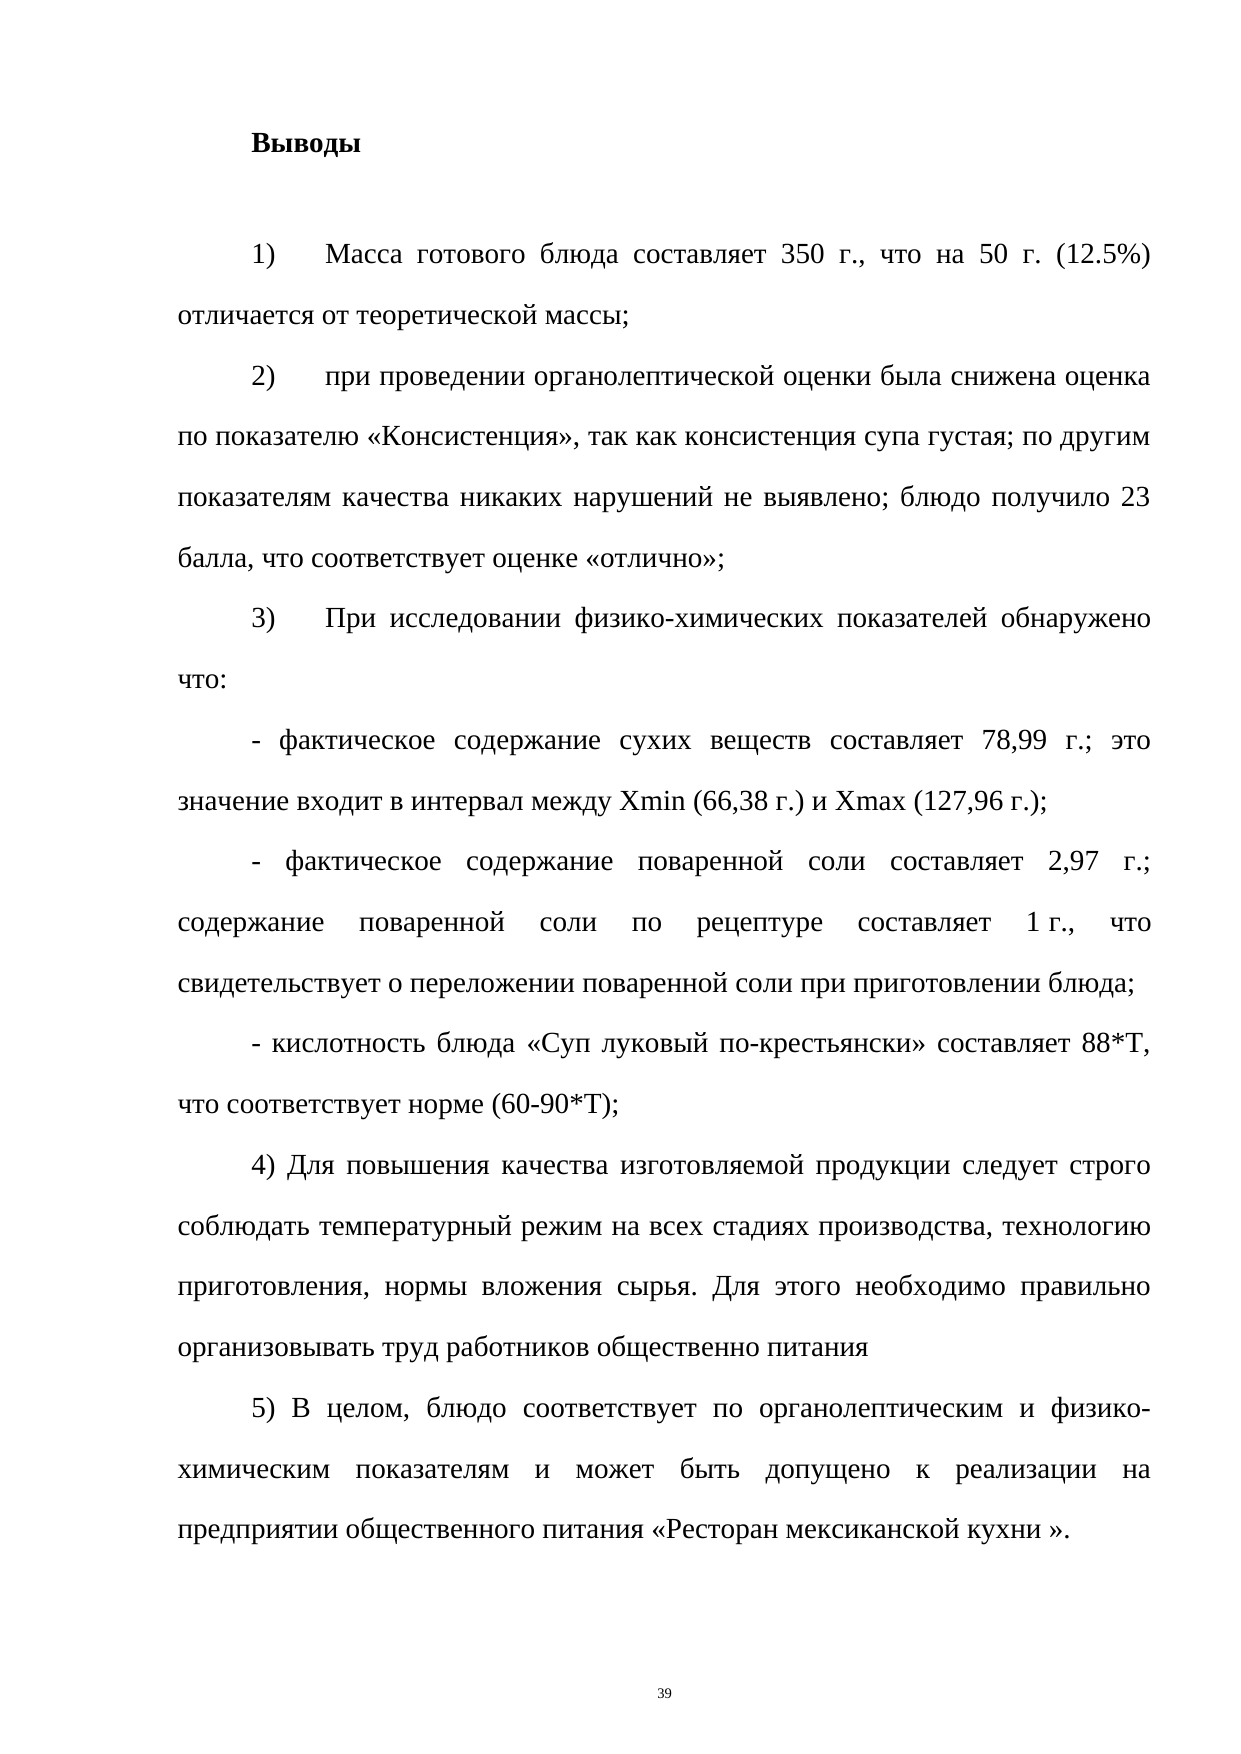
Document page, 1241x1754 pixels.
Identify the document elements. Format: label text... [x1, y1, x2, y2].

text Выводы [177, 118, 1152, 159]
list При исследовании физико-химических показателей обнаружено что: [177, 593, 1152, 695]
text 4) Для повышения качества изготовляемой продукции следует строго соблюдать температурный режим на всех стадиях производства, технологию приготовления, нормы вложения сырья. Для этого необходимо правильно организовывать труд работников общественно питания [177, 1140, 1152, 1363]
list при проведении органолептической оценки была снижена оценка по показателю «Консистенция», так как консистенция супа густая; по другим показателям качества никаких нарушений не выявлено; блюдо получило 23 балла, что соответствует оценке «отлично»; [177, 351, 1152, 573]
text - кислотность блюда «Суп луковый по-крестьянски» составляет 88*Т, что соответствует норме (60-90*Т); [177, 1019, 1152, 1120]
list Масса готового блюда составляет ., что на . (12.5%) отличается от теоретической массы; [177, 229, 1152, 330]
text - фактическое содержание поваренной соли составляет .; содержание поваренной соли по рецептуре составляет 1 г., что свидетельствует о переложении поваренной соли при приготовлении блюда; [177, 836, 1152, 998]
text - фактическое содержание сухих веществ составляет .; это значение входит в интервал между Хmin (.) и Хmax (.); [177, 715, 1152, 816]
text 5) В целом, блюдо соответствует по органолептическим и физико-химическим показателям и может быть допущено к реализации на предприятии общественного питания «Ресторан мексиканской кухни ». [177, 1383, 1152, 1545]
